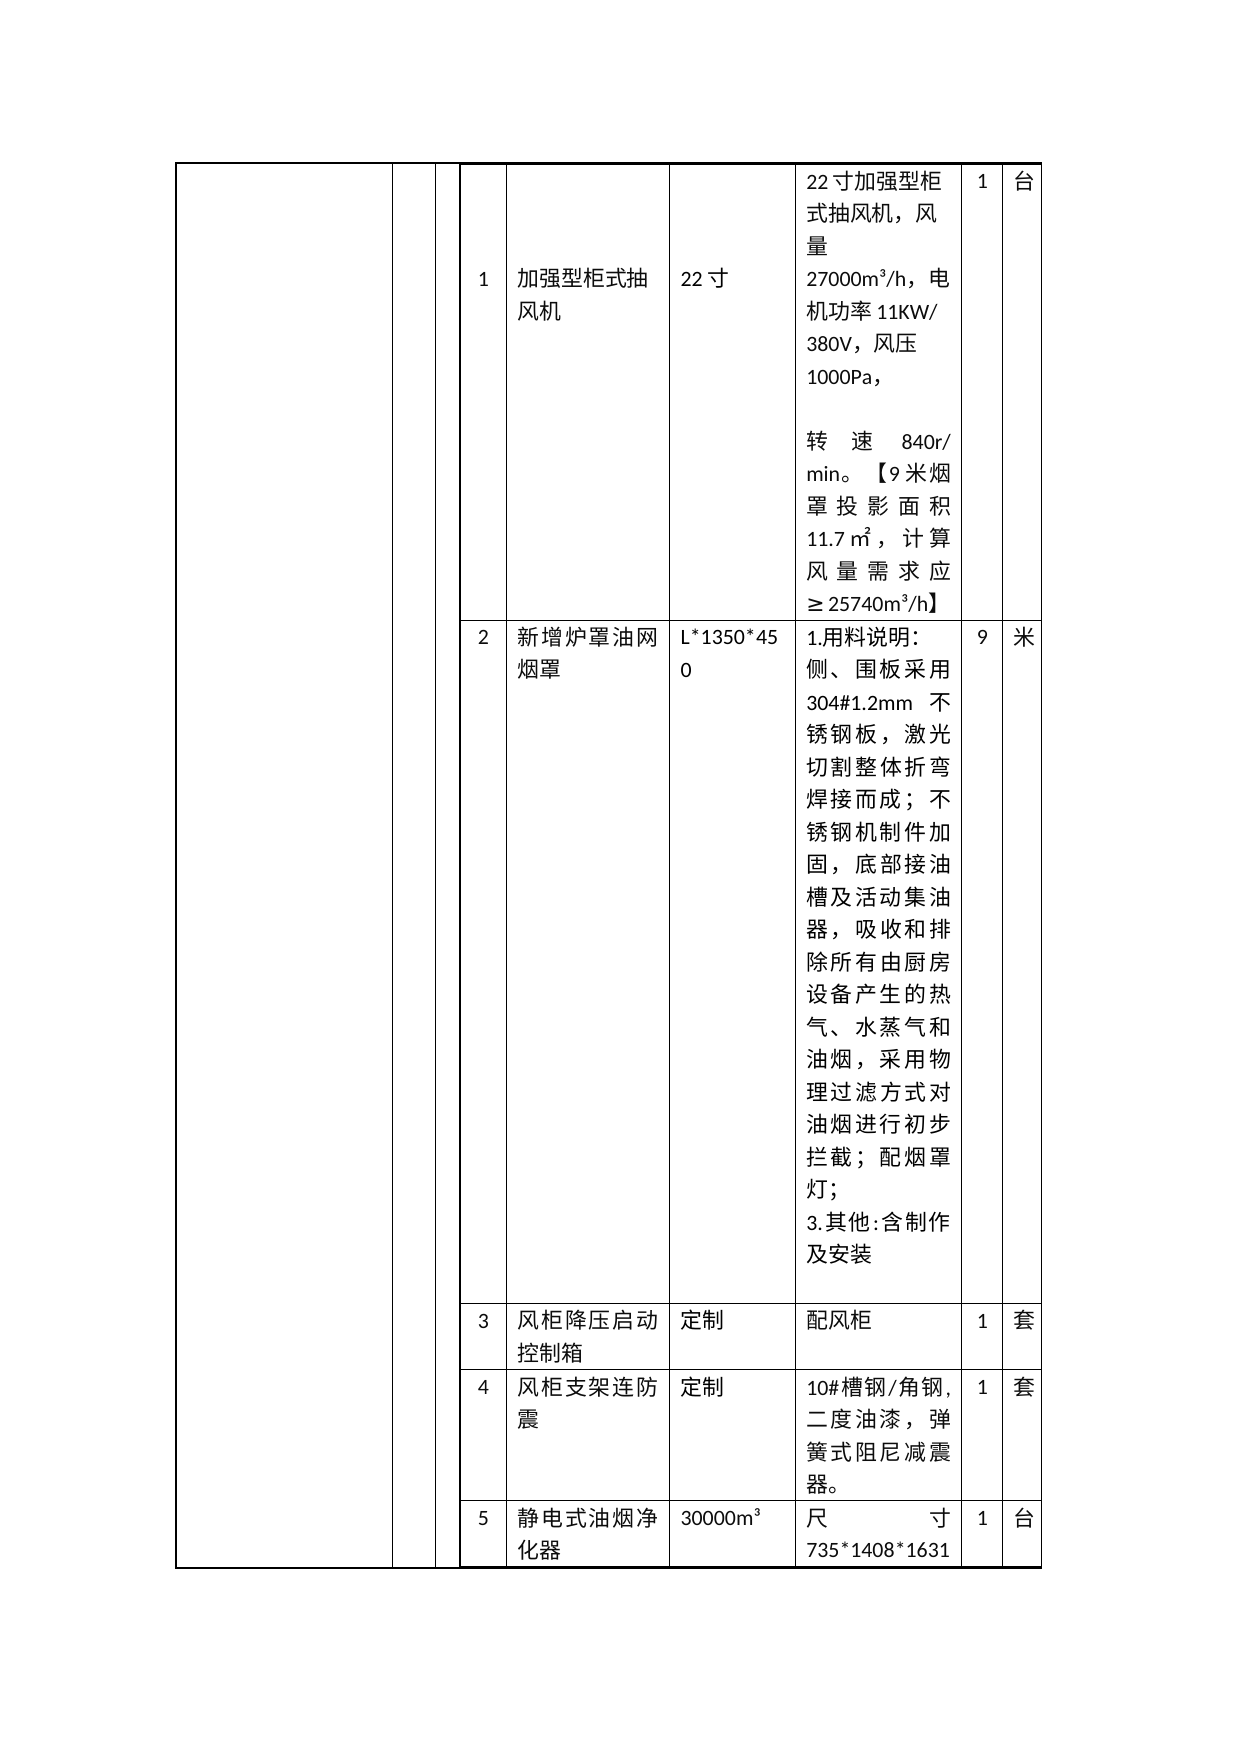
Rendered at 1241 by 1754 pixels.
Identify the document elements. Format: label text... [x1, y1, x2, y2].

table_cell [507, 165, 669, 620]
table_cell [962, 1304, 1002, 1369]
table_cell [796, 1501, 961, 1566]
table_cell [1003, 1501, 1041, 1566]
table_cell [796, 165, 961, 620]
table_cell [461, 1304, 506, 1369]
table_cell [670, 1501, 795, 1566]
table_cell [507, 1501, 669, 1566]
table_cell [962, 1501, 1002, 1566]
table_cell 2 [393, 164, 435, 1567]
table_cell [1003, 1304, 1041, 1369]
table_cell [177, 164, 392, 1567]
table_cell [670, 165, 795, 620]
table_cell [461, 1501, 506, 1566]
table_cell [436, 164, 459, 1567]
